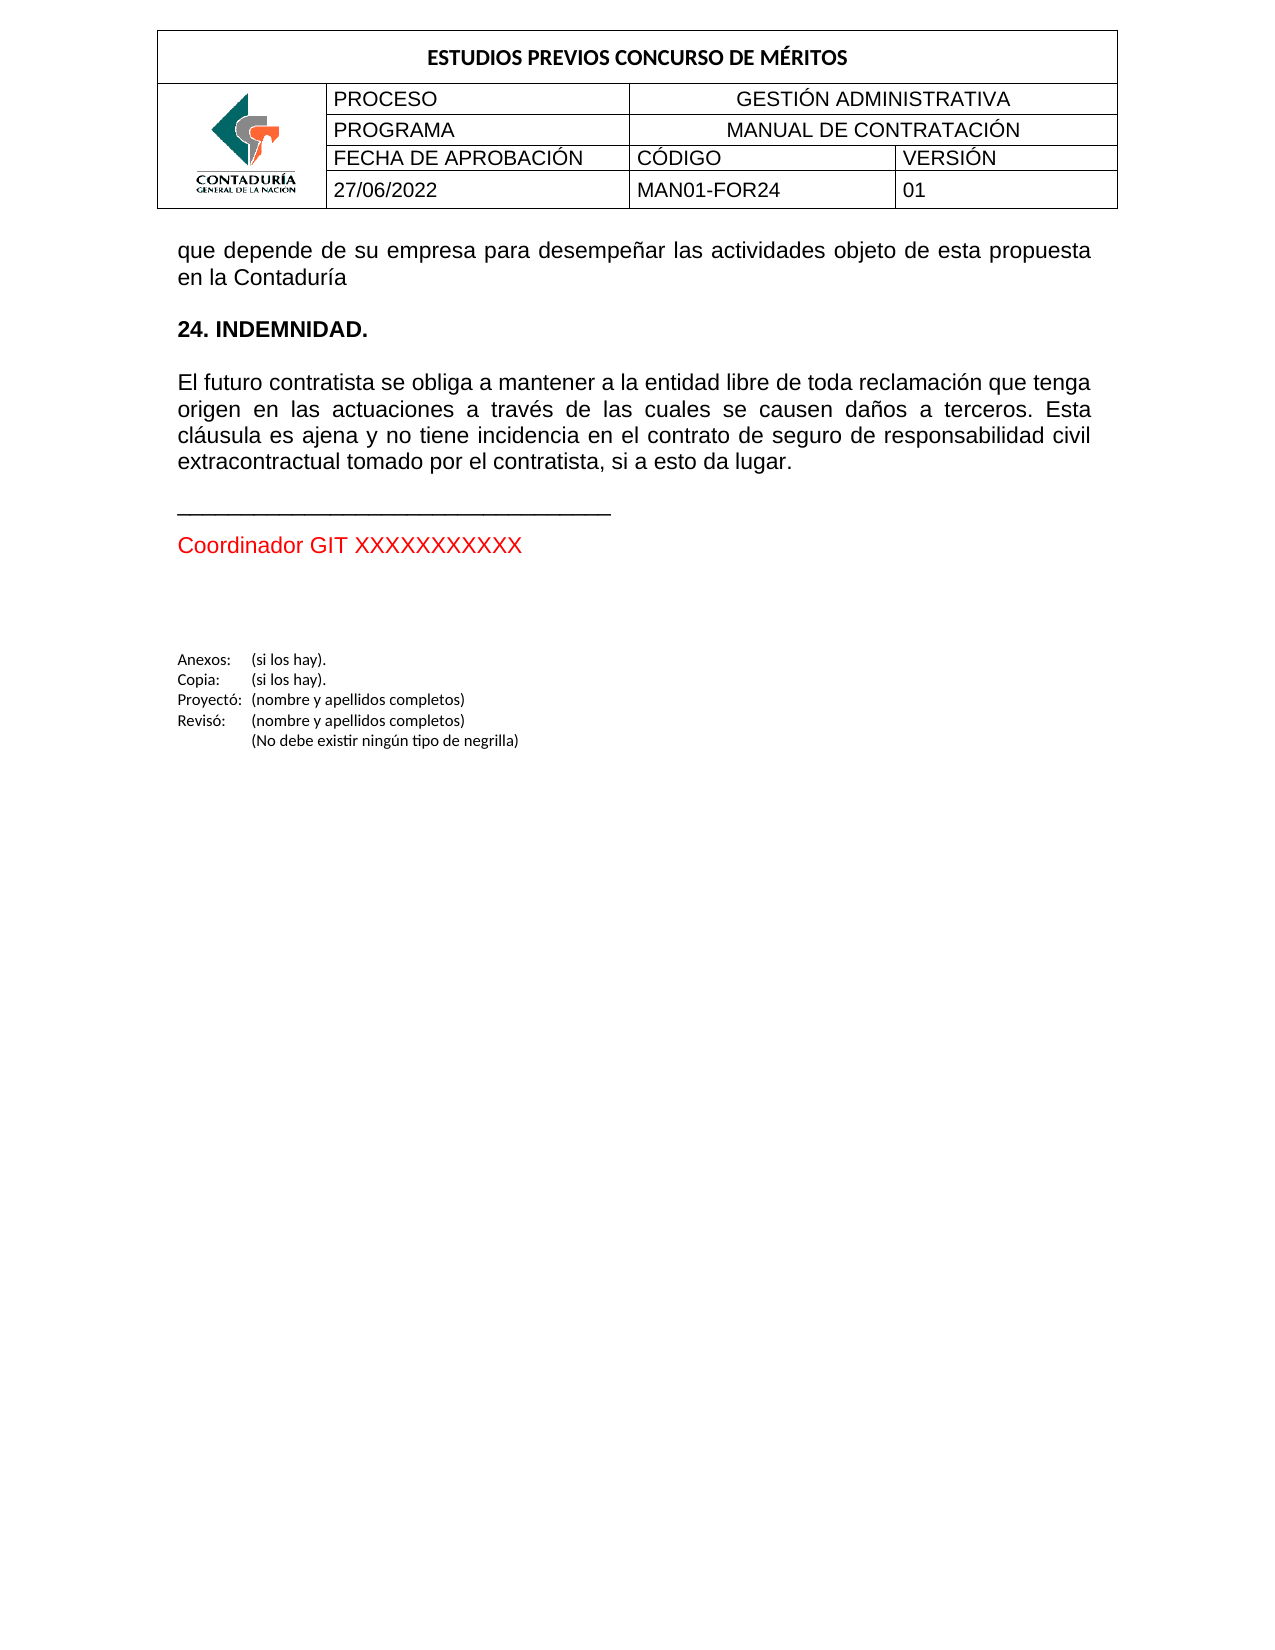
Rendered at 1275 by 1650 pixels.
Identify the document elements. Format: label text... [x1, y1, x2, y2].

text 24. INDEMNIDAD. [177, 316, 1092, 343]
text __________________________________ [177, 490, 1092, 517]
text Revisó: (nombre y apellidos completos) [177, 710, 1098, 730]
text (No debe existir ningún tipo de negrilla) [177, 730, 1098, 750]
text Anexos: (si los hay). [177, 649, 1098, 669]
text Copia: (si los hay). [177, 669, 1098, 689]
text Proyectó: (nombre y apellidos completos) [177, 689, 1098, 710]
text Coordinador GIT XXXXXXXXXXX [177, 532, 1092, 558]
text El futuro contratista se obliga a mantener a la entidad libre de toda reclamación que tenga origen en las actuaciones a través de las cuales se causen daños a terceros. Esta cláusula es ajena y no tiene incidencia en el contrato de seguro de responsabilidad civil extracontractual tomado por el contratista, si a esto da lugar. [177, 369, 1092, 474]
picture [178, 85, 313, 198]
